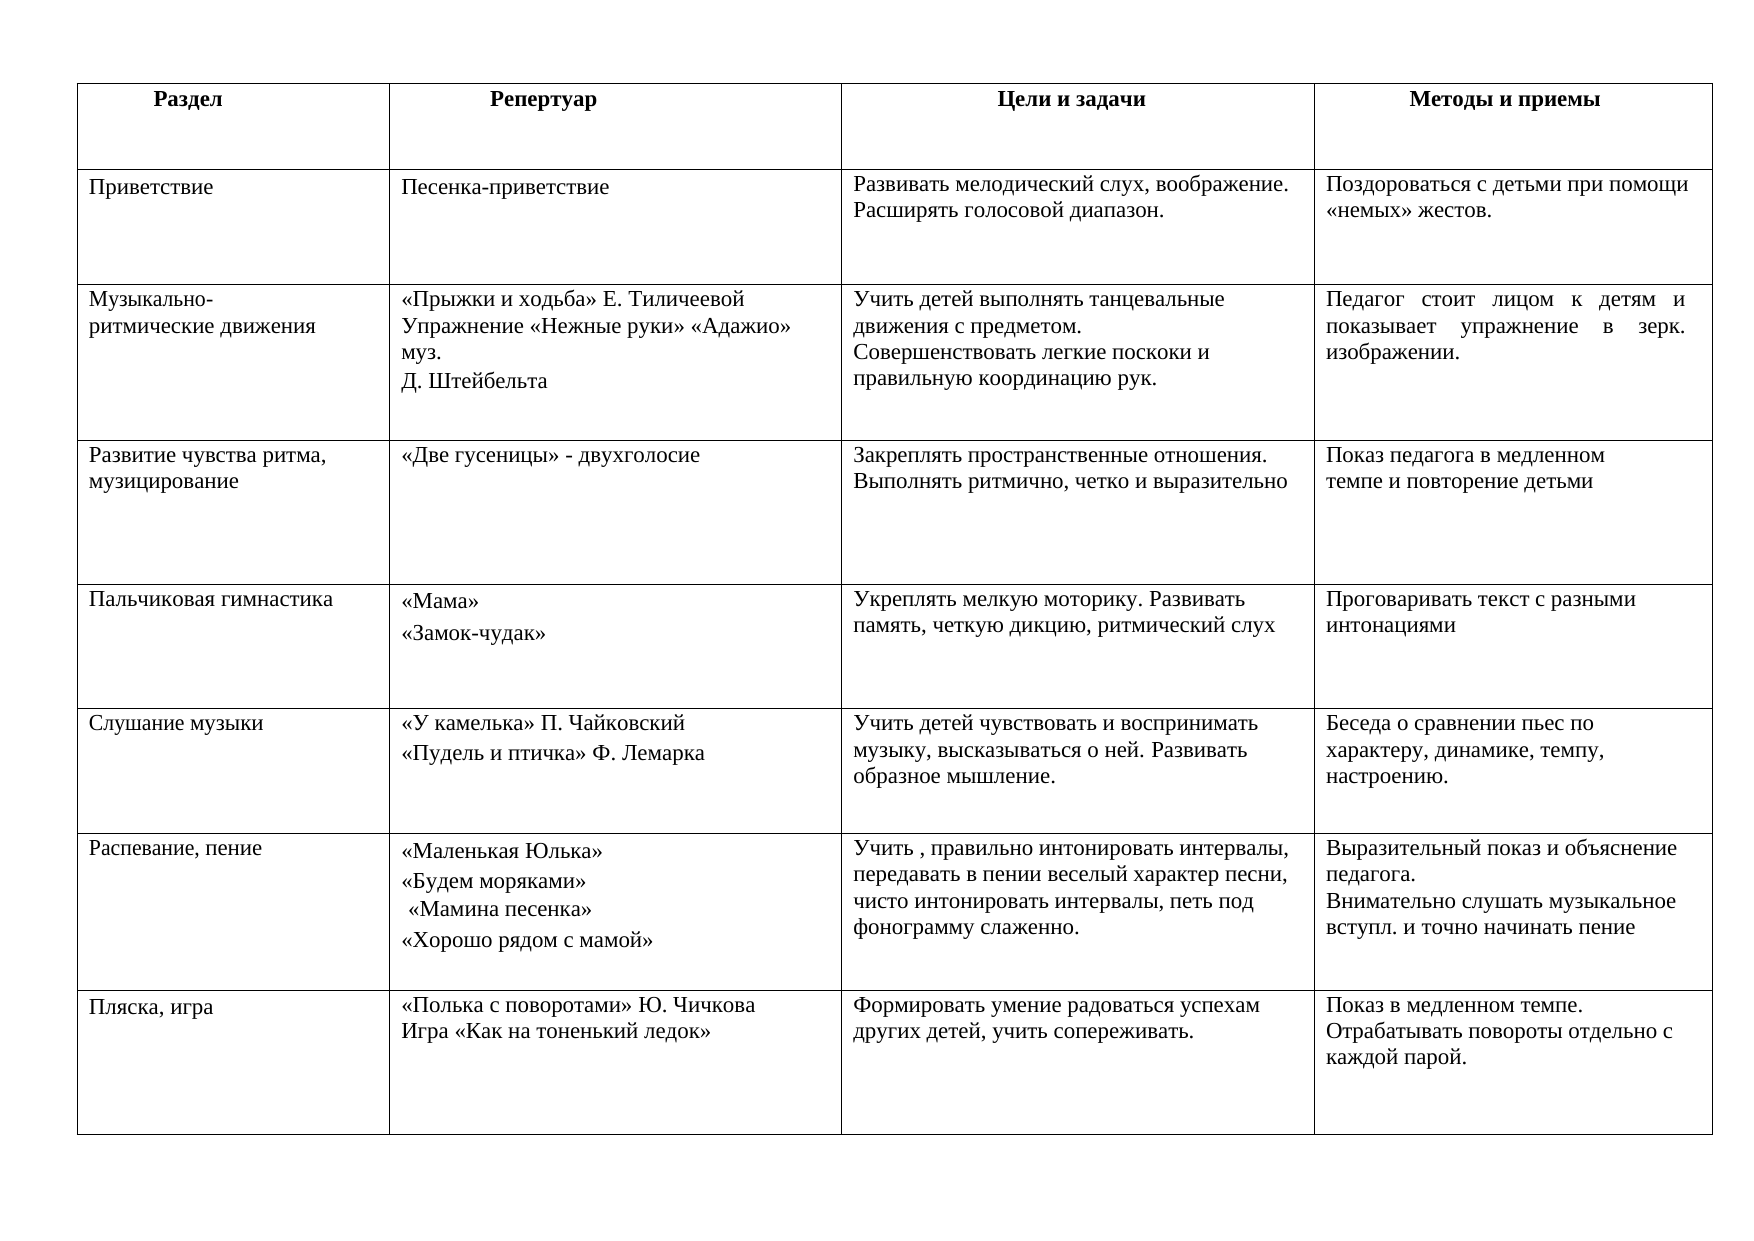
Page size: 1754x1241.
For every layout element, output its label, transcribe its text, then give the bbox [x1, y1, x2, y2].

table_header Репертуар [390, 84, 841, 169]
table_cell Педагог стоит лицом к детям и показывает упражнение в зерк. изображении. [1315, 285, 1712, 440]
table_cell Формировать умение радоваться успехам других детей, учить сопереживать. [842, 991, 1314, 1134]
table_cell Учить детей выполнять танцевальные движения с предметом. Совершенствовать легкие поскоки и правильную координацию рук. [842, 285, 1314, 440]
table_header Цели и задачи [842, 84, 1314, 169]
table_cell Песенка-приветствие [390, 170, 841, 284]
table_cell «Мама» «Замок-чудак» [390, 585, 841, 708]
table_cell Пляска, игра [78, 991, 389, 1134]
table_cell Поздороваться с детьми при помощи «немых» жестов. [1315, 170, 1712, 284]
table_cell Учить детей чувствовать и воспринимать музыку, высказываться о ней. Развивать образное мышление. [842, 709, 1314, 833]
table_cell Учить , правильно интонировать интервалы, передавать в пении веселый характер песни, чисто интонировать интервалы, петь под фонограмму слаженно. [842, 834, 1314, 989]
table_cell Показ в медленном темпе. Отрабатывать повороты отдельно с каждой парой. [1315, 991, 1712, 1134]
table_header Методы и приемы [1315, 84, 1712, 169]
table_cell Развитие чувства ритма, музицирование [78, 441, 389, 584]
table_cell Приветствие [78, 170, 389, 284]
table_cell Проговаривать текст с разными интонациями [1315, 585, 1712, 708]
table_cell Укреплять мелкую моторику. Развивать память, четкую дикцию, ритмический слух [842, 585, 1314, 708]
table_cell Закреплять пространственные отношения. Выполнять ритмично, четко и выразительно [842, 441, 1314, 584]
table_header Раздел [78, 84, 389, 169]
table_cell Развивать мелодический слух, воображение. Расширять голосовой диапазон. [842, 170, 1314, 284]
table_cell «Прыжки и ходьба» Е. Тиличеевой Упражнение «Нежные руки» «Адажио» муз. Д. Штейбельта [390, 285, 841, 440]
table_cell Музыкально- ритмические движения [78, 285, 389, 440]
table_cell Беседа о сравнении пьес по характеру, динамике, темпу, настроению. [1315, 709, 1712, 833]
table_cell Слушание музыки [78, 709, 389, 833]
table_cell Распевание, пение [78, 834, 389, 989]
table_cell Пальчиковая гимнастика [78, 585, 389, 708]
table_cell Показ педагога в медленном темпе и повторение детьми [1315, 441, 1712, 584]
table_cell «У камелька» П. Чайковский «Пудель и птичка» Ф. Лемарка [390, 709, 841, 833]
table_cell «Полька с поворотами» Ю. Чичкова Игра «Как на тоненький ледок» [390, 991, 841, 1134]
table_cell «Маленькая Юлька» «Будем моряками» «Мамина песенка» «Хорошо рядом с мамой» [390, 834, 841, 989]
table_cell «Две гусеницы» - двухголосие [390, 441, 841, 584]
table_cell Выразительный показ и объяснение педагога. Внимательно слушать музыкальное вступл. и точно начинать пение [1315, 834, 1712, 989]
